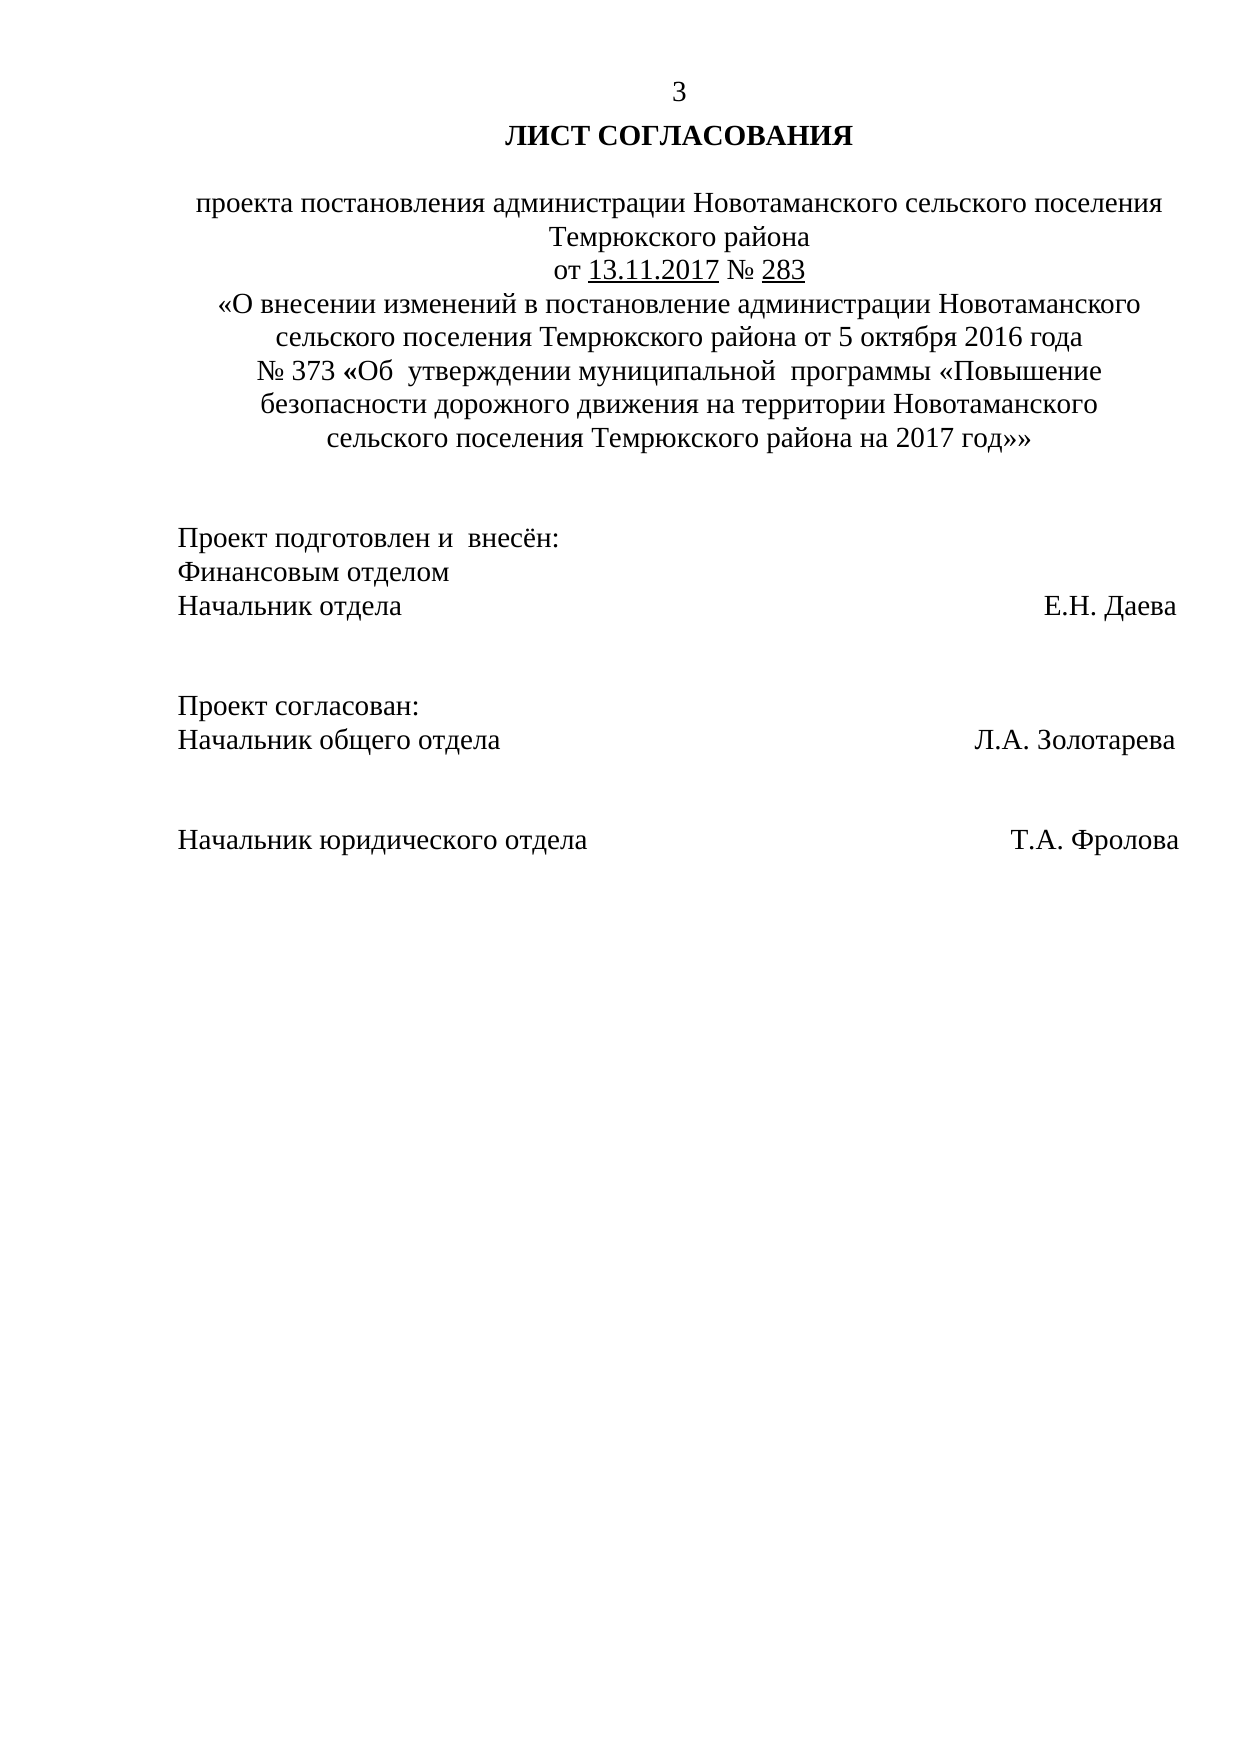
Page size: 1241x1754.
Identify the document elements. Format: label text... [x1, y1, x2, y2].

text проекта постановления администрации Новотаманского сельского поселения Темрюкского района [177, 185, 1181, 252]
text сельского поселения Темрюкского района на 2017 год»» [177, 420, 1181, 453]
text Начальник юридического отдела Т.А. Фролова [177, 822, 1181, 856]
text от 13.11.2017 № 283 [177, 252, 1181, 286]
text «О внесении изменений в постановление администрации Новотаманского сельского поселения Темрюкского района от 5 октября 2016 года [177, 286, 1181, 353]
text ЛИСТ СОГЛАСОВАНИЯ [177, 118, 1181, 152]
text Начальник отдела Е.Н. Даева [177, 588, 1181, 621]
text Проект согласован: [177, 688, 1181, 722]
text Начальник общего отдела Л.А. Золотарева [177, 722, 1181, 755]
text Финансовым отделом [177, 554, 1181, 588]
text № 373 «Об утверждении муниципальной программы «Повышение безопасности дорожного движения на территории Новотаманского [177, 353, 1181, 420]
text Проект подготовлен и внесён: [177, 521, 1181, 554]
